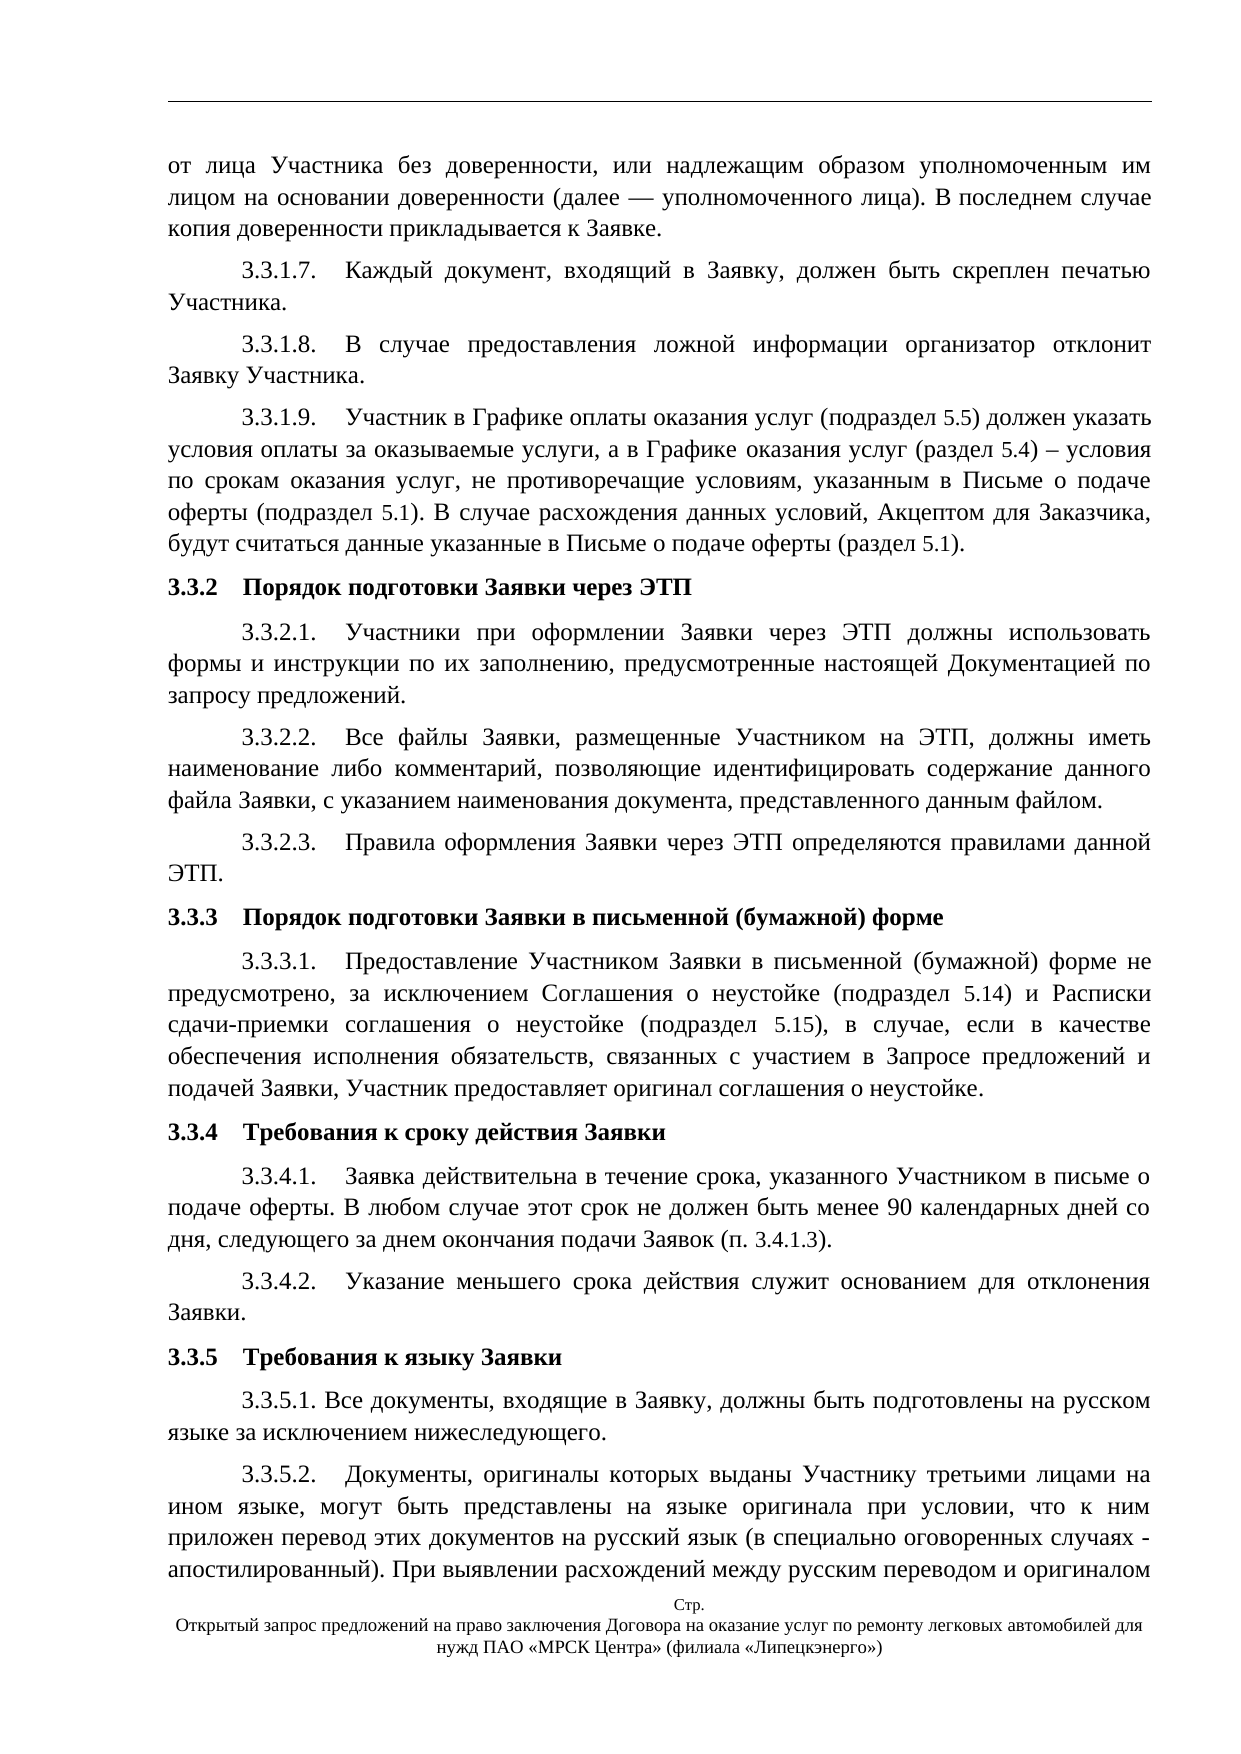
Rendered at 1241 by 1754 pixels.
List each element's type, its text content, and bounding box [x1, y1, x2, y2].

list Правила оформления Заявки через ЭТП определяются правилами данной ЭТП. [168, 827, 1152, 887]
text 3.3.5.1. Все документы, входящие в Заявку, должны быть подготовлены на русском языке за исключением нижеследующего. [168, 1386, 1152, 1446]
subtitle Порядок подготовки Заявки в письменной (бумажной) форме [168, 902, 1152, 931]
list Указание меньшего срока действия служит основанием для отклонения Заявки. [168, 1266, 1151, 1326]
list Каждый документ, входящий в Заявку, должен быть скреплен печатью Участника. [168, 255, 1152, 315]
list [168, 150, 1152, 242]
list Участники при оформлении Заявки через ЭТП должны использовать формы и инструкции по их заполнению, предусмотренные настоящей Документацией по запросу предложений. [168, 617, 1152, 708]
subtitle Требования к языку Заявки [168, 1342, 1152, 1370]
list В случае предоставления ложной информации организатор отклонит Заявку Участника. [168, 329, 1152, 389]
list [168, 1459, 1152, 1583]
subtitle Требования к сроку действия Заявки [168, 1117, 1152, 1146]
list Участник в Графике оплаты оказания услуг (подраздел 5.5) должен указать условия оплаты за оказываемые услуги, а в Графике оказания услуг (раздел 5.4) – условия по срокам оказания услуг, не противоречащие условиям, указанным в Письме о подаче оферты (подраздел 5.1). В случае расхождения данных условий, Акцептом для Заказчика, будут считаться данные указанные в Письме о подаче оферты (раздел 5.1). [168, 402, 1152, 557]
list Все файлы Заявки, размещенные Участником на ЭТП, должны иметь наименование либо комментарий, позволяющие идентифицировать содержание данного файла Заявки, с указанием наименования документа, представленного данным файлом. [168, 722, 1152, 813]
subtitle Порядок подготовки Заявки через ЭТП [168, 572, 1152, 601]
list Заявка действительна в течение срока, указанного Участником в письме о подаче оферты. В любом случае этот срок не должен быть менее 90 календарных дней со дня, следующего за днем окончания подачи Заявок (п. 3.4.1.3). [168, 1161, 1151, 1253]
list Предоставление Участником Заявки в письменной (бумажной) форме не предусмотрено, за исключением Соглашения о неустойке (подраздел 5.14) и Расписки сдачи-приемки соглашения о неустойке (подраздел 5.15), в случае, если в качестве обеспечения исполнения обязательств, связанных с участием в Запросе предложений и подачей Заявки, Участник предоставляет оригинал соглашения о неустойке. [168, 946, 1152, 1101]
